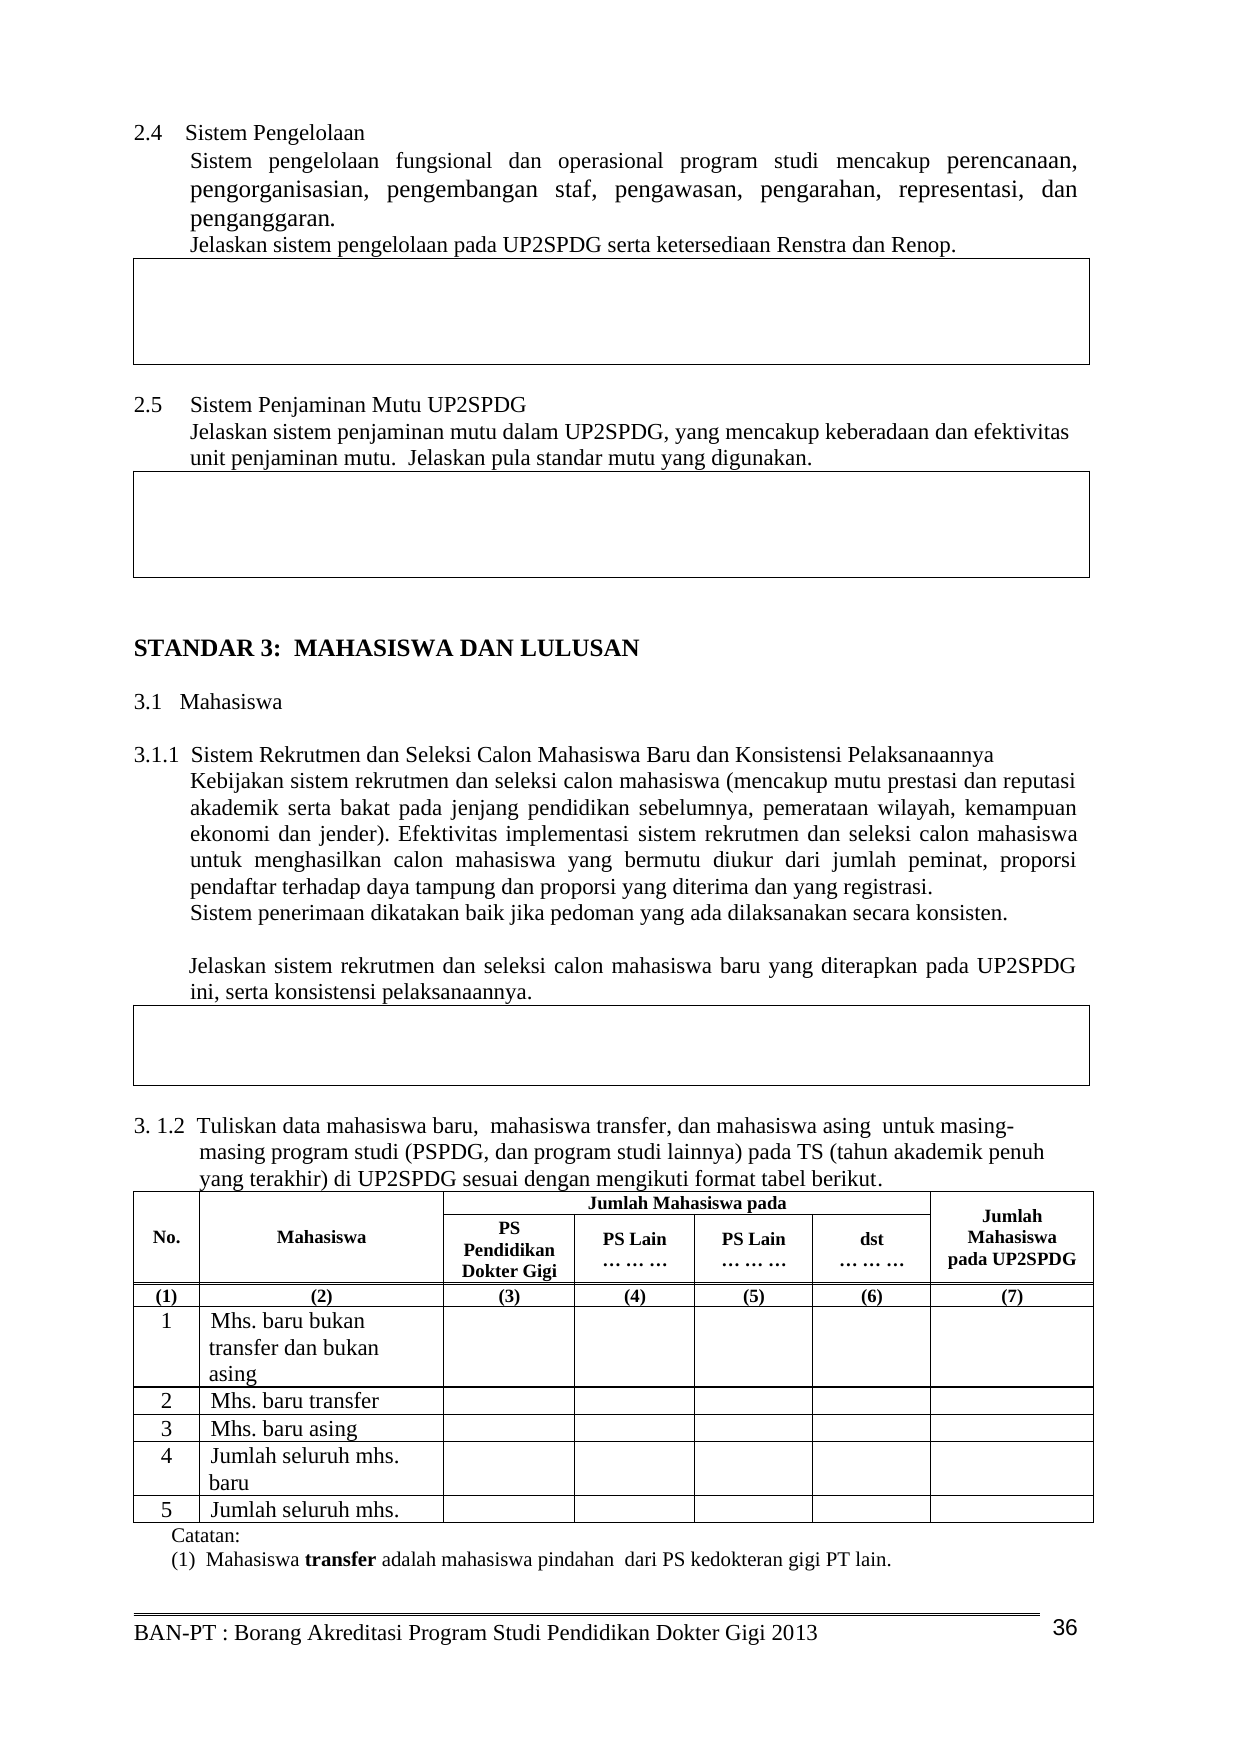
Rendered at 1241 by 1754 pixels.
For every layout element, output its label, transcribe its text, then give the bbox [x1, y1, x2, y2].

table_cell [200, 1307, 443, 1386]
text Catatan: [171, 1523, 1078, 1547]
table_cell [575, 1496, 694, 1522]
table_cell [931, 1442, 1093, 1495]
text Jelaskan sistem penjaminan mutu dalam UP2SPDG, yang mencakup keberadaan dan efektivitas unit penjaminan mutu. Jelaskan pula standar mutu yang digunakan. [190, 418, 1078, 471]
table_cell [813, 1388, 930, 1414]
text 2.4 Sistem Pengelolaan [133, 119, 1078, 145]
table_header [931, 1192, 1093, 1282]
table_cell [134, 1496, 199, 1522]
text 3. 1.2 Tuliskan data mahasiswa baru, mahasiswa transfer, dan mahasiswa asing untuk masing-masing program studi (PSPDG, dan program studi lainnya) pada TS (tahun akademik penuh yang terakhir) di UP2SPDG sesuai dengan mengikuti format tabel berikut. [133, 1112, 1078, 1191]
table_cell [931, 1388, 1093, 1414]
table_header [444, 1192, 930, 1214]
text 2.5 Sistem Penjaminan Mutu UP2SPDG [133, 392, 1078, 418]
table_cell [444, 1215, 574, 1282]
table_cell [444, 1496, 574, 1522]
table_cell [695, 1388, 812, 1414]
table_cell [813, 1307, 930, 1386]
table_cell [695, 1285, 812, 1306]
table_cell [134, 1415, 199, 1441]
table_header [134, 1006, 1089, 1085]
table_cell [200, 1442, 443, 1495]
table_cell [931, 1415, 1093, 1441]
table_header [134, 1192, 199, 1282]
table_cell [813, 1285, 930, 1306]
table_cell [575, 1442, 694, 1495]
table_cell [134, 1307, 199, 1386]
text 3.1 Mahasiswa [133, 688, 1078, 715]
text Sistem penerimaan dikatakan baik jika pedoman yang ada dilaksanakan secara konsisten. [190, 899, 1078, 926]
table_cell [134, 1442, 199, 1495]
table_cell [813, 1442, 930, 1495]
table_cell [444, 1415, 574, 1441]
text (1) Mahasiswa transfer adalah mahasiswa pindahan dari PS kedokteran gigi PT lain. [171, 1547, 1078, 1571]
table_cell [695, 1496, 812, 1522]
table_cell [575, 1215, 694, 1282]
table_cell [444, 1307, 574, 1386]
text 3.1.1 Sistem Rekrutmen dan Seleksi Calon Mahasiswa Baru dan Konsistensi Pelaksanaannya [133, 741, 1078, 767]
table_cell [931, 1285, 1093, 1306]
text Sistem pengelolaan fungsional dan operasional program studi mencakup perencanaan, pengorganisasian, pengembangan staf, pengawasan, pengarahan, representasi, dan penganggaran. [190, 145, 1078, 231]
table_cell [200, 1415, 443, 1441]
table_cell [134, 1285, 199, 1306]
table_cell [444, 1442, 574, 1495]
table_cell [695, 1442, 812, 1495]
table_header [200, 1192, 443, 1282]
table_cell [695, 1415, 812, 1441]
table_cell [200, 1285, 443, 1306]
text Kebijakan sistem rekrutmen dan seleksi calon mahasiswa (mencakup mutu prestasi dan reputasi akademik serta bakat pada jenjang pendidikan sebelumnya, pemerataan wilayah, kemampuan ekonomi dan jender). Efektivitas implementasi sistem rekrutmen dan seleksi calon mahasiswa untuk menghasilkan calon mahasiswa yang bermutu diukur dari jumlah peminat, proporsi pendaftar terhadap daya tampung dan proporsi yang diterima dan yang registrasi. [190, 767, 1078, 899]
text Jelaskan sistem rekrutmen dan seleksi calon mahasiswa baru yang diterapkan pada UP2SPDG ini, serta konsistensi pelaksanaannya. [188, 952, 1078, 1004]
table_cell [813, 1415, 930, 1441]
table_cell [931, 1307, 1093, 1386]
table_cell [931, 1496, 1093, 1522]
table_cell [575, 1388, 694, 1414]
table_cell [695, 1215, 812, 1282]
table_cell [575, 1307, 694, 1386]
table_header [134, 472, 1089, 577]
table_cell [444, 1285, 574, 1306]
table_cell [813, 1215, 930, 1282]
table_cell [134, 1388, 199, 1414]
subtitle STANDAR 3: MAHASISWA DAN LULUSAN [133, 633, 1078, 662]
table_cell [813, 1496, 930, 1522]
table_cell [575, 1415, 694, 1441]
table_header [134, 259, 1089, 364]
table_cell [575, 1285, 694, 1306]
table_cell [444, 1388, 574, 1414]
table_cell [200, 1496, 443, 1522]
text Jelaskan sistem pengelolaan pada UP2SPDG serta ketersediaan Renstra dan Renop. [190, 231, 1078, 258]
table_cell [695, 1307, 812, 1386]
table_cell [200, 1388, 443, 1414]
